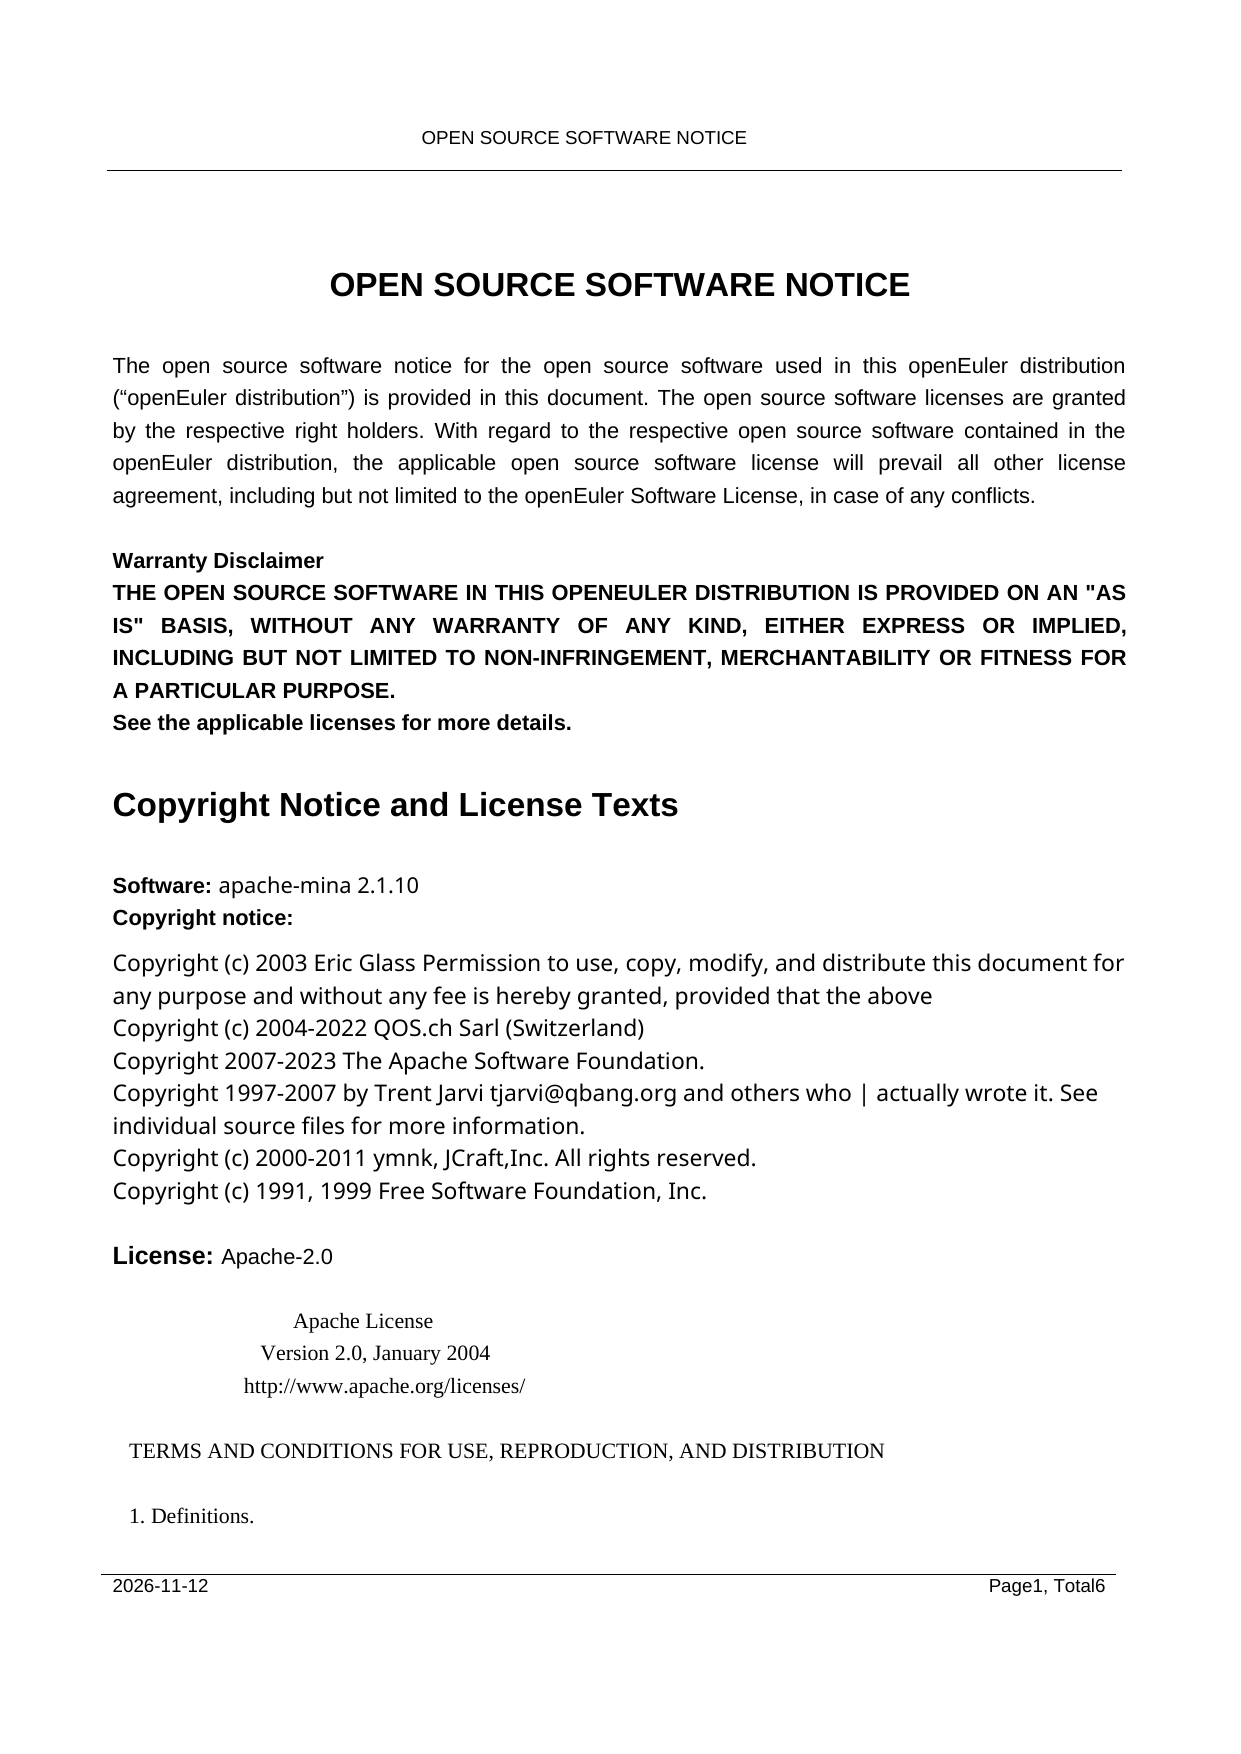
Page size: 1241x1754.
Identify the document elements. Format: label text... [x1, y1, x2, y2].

text Copyright notice: [112, 901, 1128, 934]
title Software: apache-mina 2.1.10 [112, 869, 1128, 901]
text Copyright Notice and License Texts [112, 771, 1128, 836]
text OPEN SOURCE SOFTWARE NOTICE [112, 251, 1128, 316]
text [112, 1272, 1128, 1532]
text THE OPEN SOURCE SOFTWARE IN THIS OPENEULER DISTRIBUTION IS PROVIDED ON AN "AS IS" BASIS, WITHOUT ANY WARRANTY OF ANY KIND, EITHER EXPRESS OR IMPLIED, INCLUDING BUT NOT LIMITED TO NON-INFRINGEMENT, MERCHANTABILITY OR FITNESS FOR A PARTICULAR PURPOSE. See the applicable licenses for more details. [112, 576, 1128, 739]
text Warranty Disclaimer [112, 544, 1128, 576]
text The open source software notice for the open source software used in this openEuler distribution (“openEuler distribution”) is provided in this document. The open source software licenses are granted by the respective right holders. With regard to the respective open source software contained in the openEuler distribution, the applicable open source software license will prevail all other license agreement, including but not limited to the openEuler Software License, in case of any conflicts. [112, 349, 1128, 511]
text License: Apache-2.0 [112, 1239, 1128, 1272]
text Copyright (c) 2003 Eric Glass Permission to use, copy, modify, and distribute this document for any purpose and without any fee is hereby granted, provided that the above Copyright (c) 2004-2022 QOS.ch Sarl (Switzerland) Copyright 2007-2023 The Apache Software Foundation. Copyright 1997-2007 by Trent Jarvi tjarvi@qbang.org and others who | actually wrote it. See individual source files for more information. Copyright (c) 2000-2011 ymnk, JCraft,Inc. All rights reserved. Copyright (c) 1991, 1999 Free Software Foundation, Inc. [112, 947, 1128, 1239]
